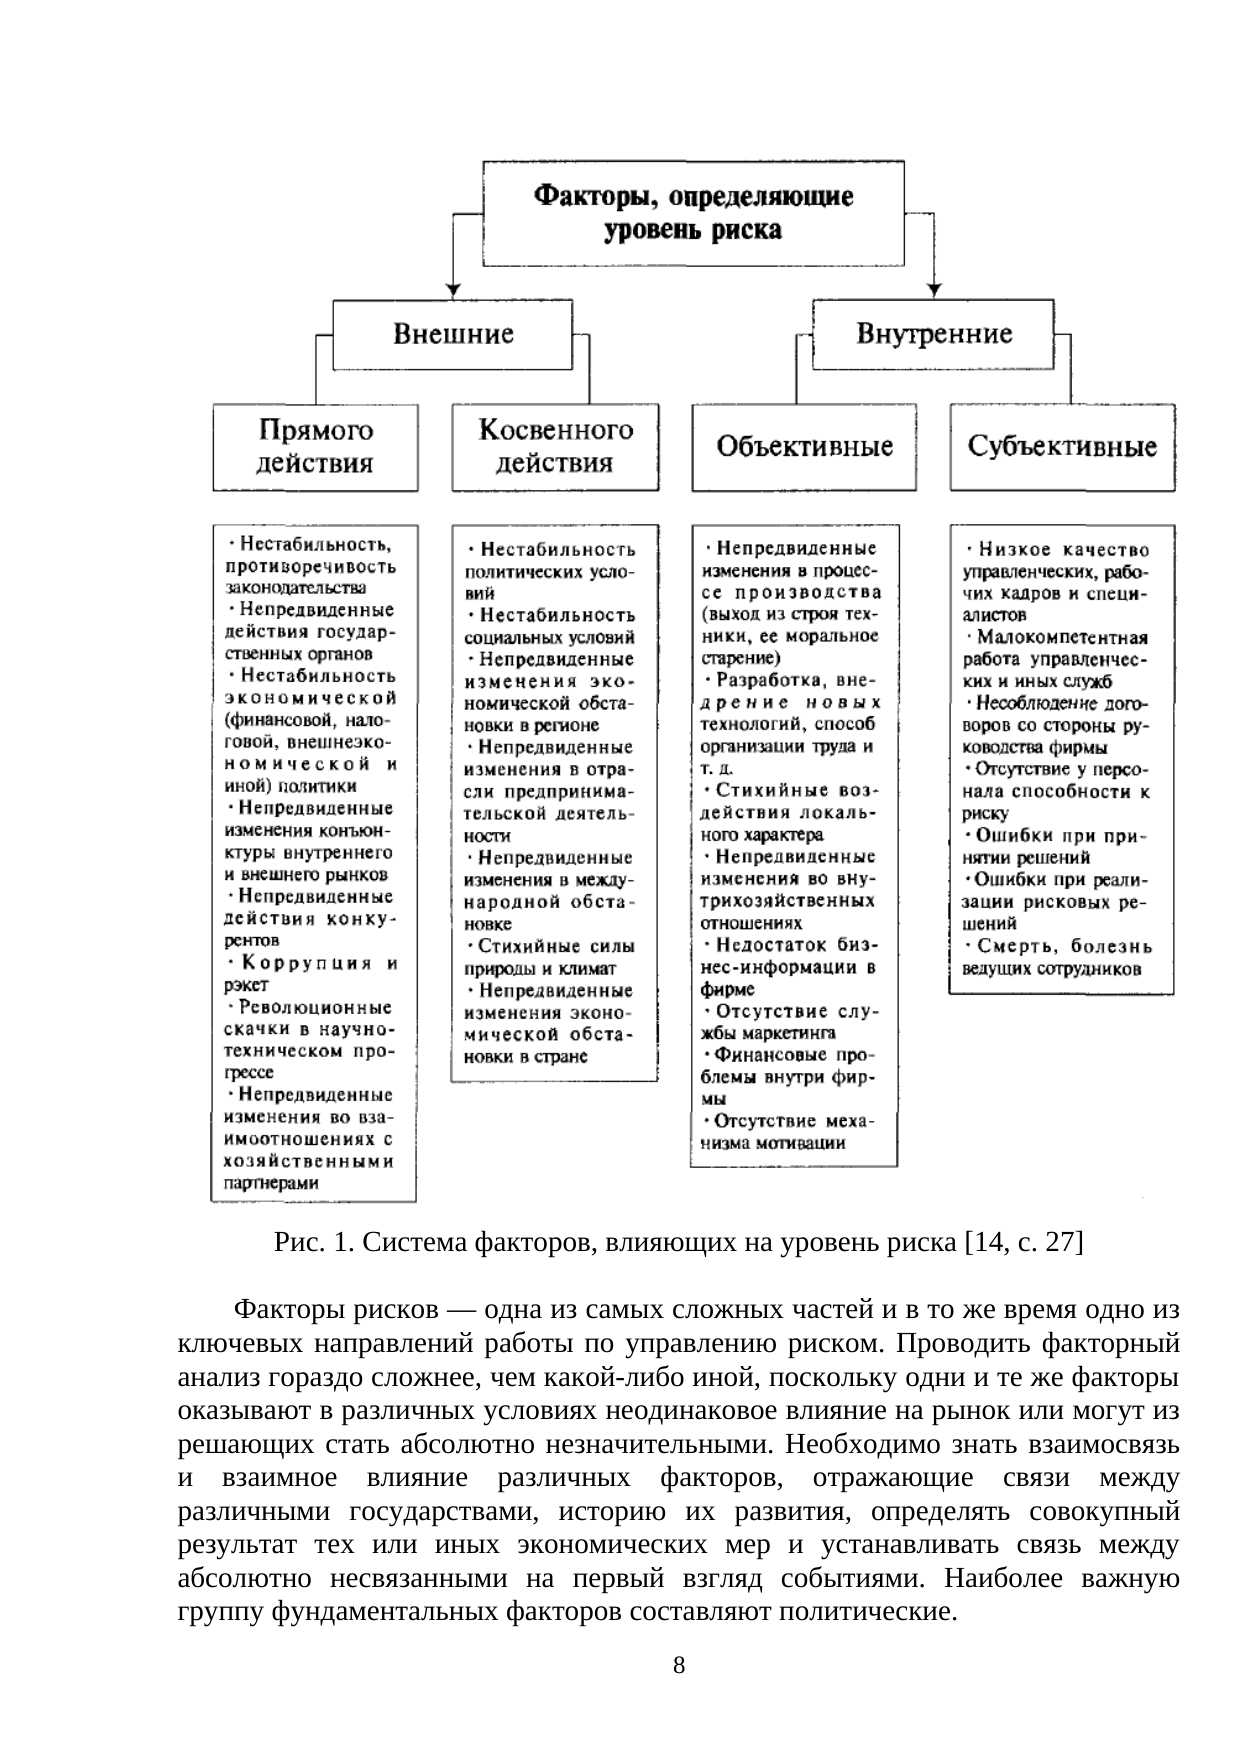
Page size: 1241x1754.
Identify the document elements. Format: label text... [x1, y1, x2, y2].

text Рис. 1. Система факторов, влияющих на уровень риска [14, с. 27] [177, 1225, 1181, 1258]
text Факторы рисков — одна из самых сложных частей и в то же время одно из ключевых направлений работы по управлению риском. Проводить факторный анализ гораздо сложнее, чем какой-либо иной, поскольку одни и те же факторы оказывают в различных условиях неодинаковое влияние на рынок или могут из решающих стать абсолютно незначительными. Необходимо знать взаимосвязь и взаимное влияние различных факторов, отражающие связи между различными государствами, историю их развития, определять совокупный результат тех или иных экономических мер и устанавливать связь между абсолютно несвязанными на первый взгляд событиями. Наиболее важную группу фундаментальных факторов составляют политические. [177, 1292, 1181, 1627]
